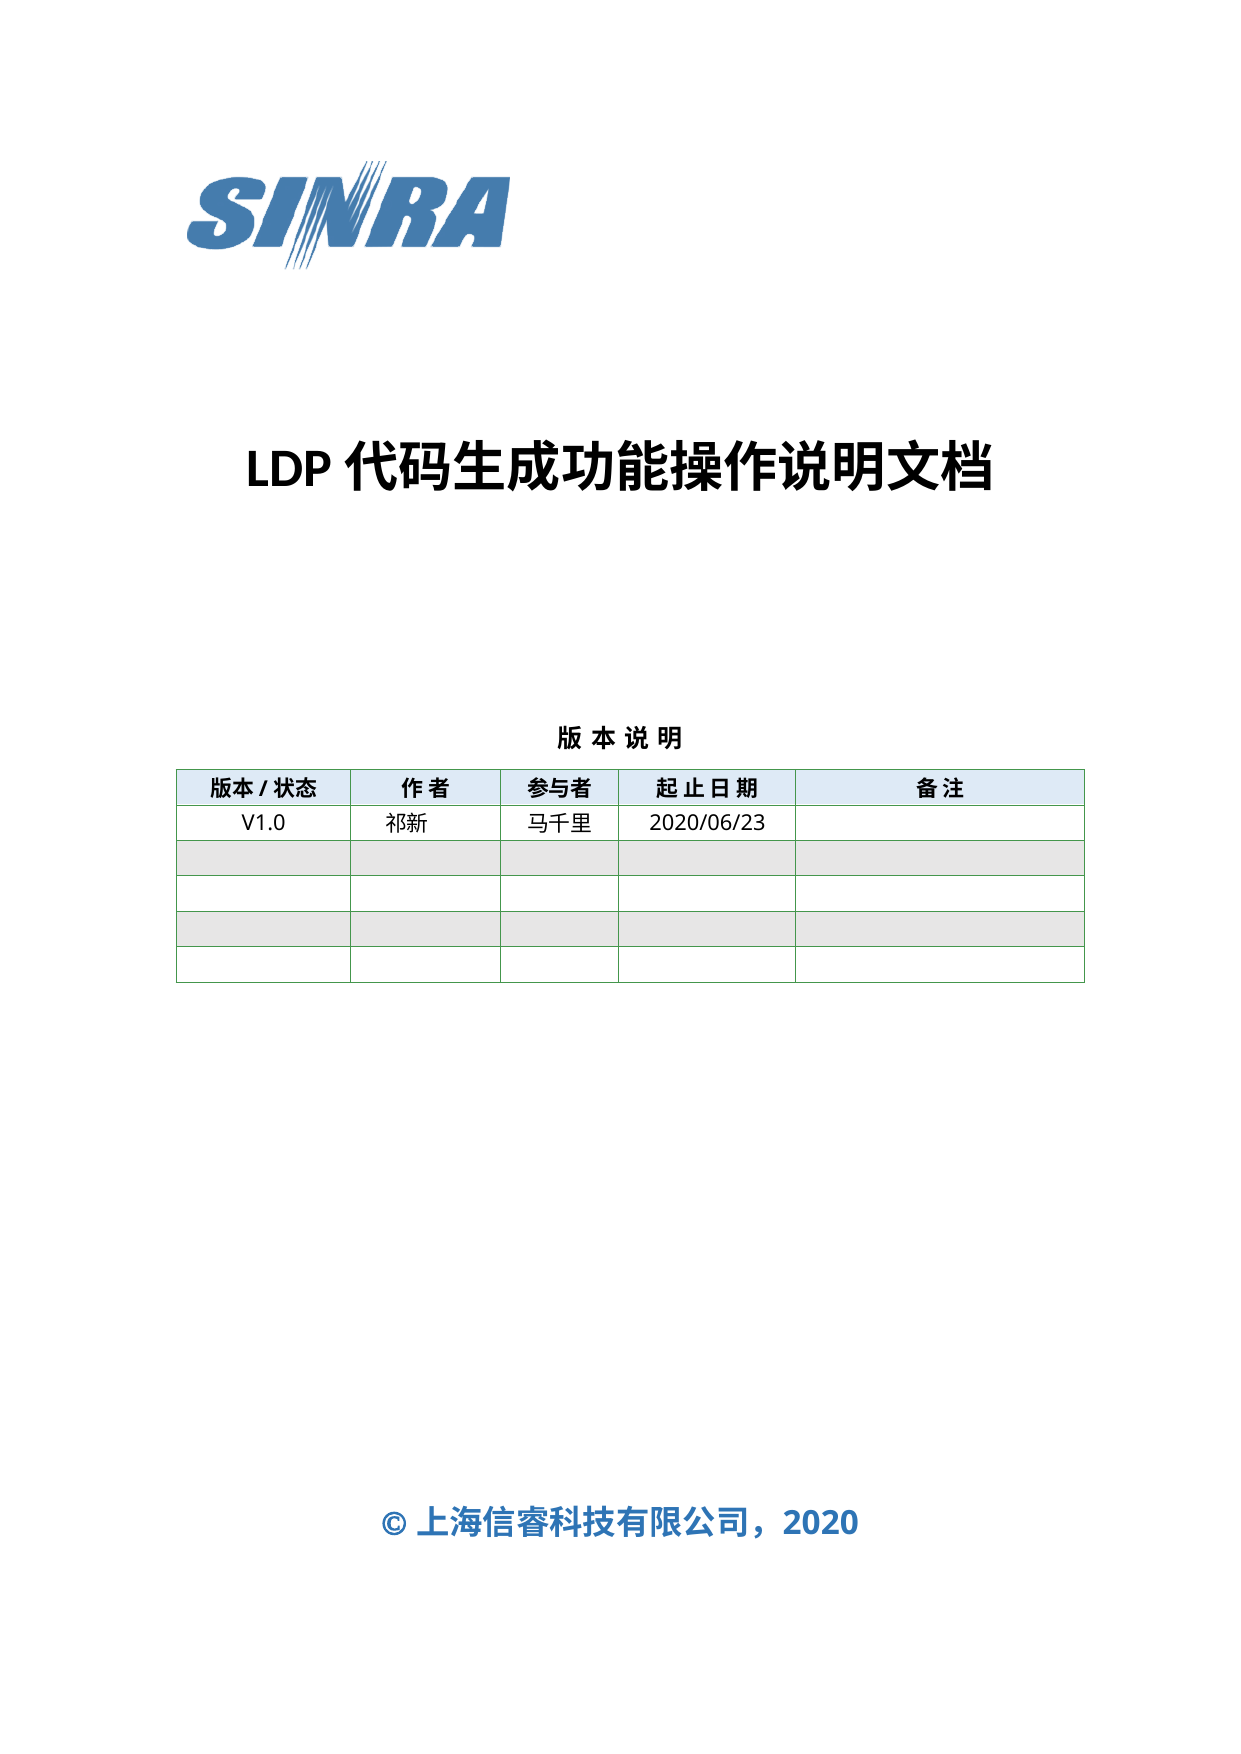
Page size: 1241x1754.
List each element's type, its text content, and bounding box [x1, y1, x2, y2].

table_cell [796, 947, 1084, 982]
table_cell [796, 912, 1084, 946]
table_header 备 注 [796, 770, 1084, 804]
table_cell 2020/06/23 [619, 806, 795, 840]
table_cell [796, 876, 1084, 911]
table_cell [177, 912, 350, 946]
table_cell [619, 947, 795, 982]
table_header 作 者 [351, 770, 500, 804]
table_cell V1.0 [177, 806, 350, 840]
table_cell [351, 841, 500, 875]
table_cell [177, 876, 350, 911]
table_cell [619, 876, 795, 911]
table_cell [351, 876, 500, 911]
table_cell [619, 841, 795, 875]
table_cell [351, 947, 500, 982]
table_cell [501, 947, 618, 982]
table_cell [351, 912, 500, 946]
table_cell 马千里 [501, 806, 618, 840]
table_cell [501, 912, 618, 946]
table_cell [796, 806, 1084, 840]
table_header 版本 / 状态 [177, 770, 350, 804]
table_cell [501, 876, 618, 911]
subtitle LDP 代码生成功能操作说明文档 [187, 414, 1053, 512]
text 版本说明 [187, 704, 1053, 769]
table_cell [177, 841, 350, 875]
table_cell [796, 841, 1084, 875]
table_header 起 止 日 期 [619, 770, 795, 804]
table_cell 祁新 [351, 806, 500, 840]
table_cell [501, 841, 618, 875]
table_cell [619, 912, 795, 946]
table_header 参与者 [501, 770, 618, 804]
table_cell [177, 947, 350, 982]
